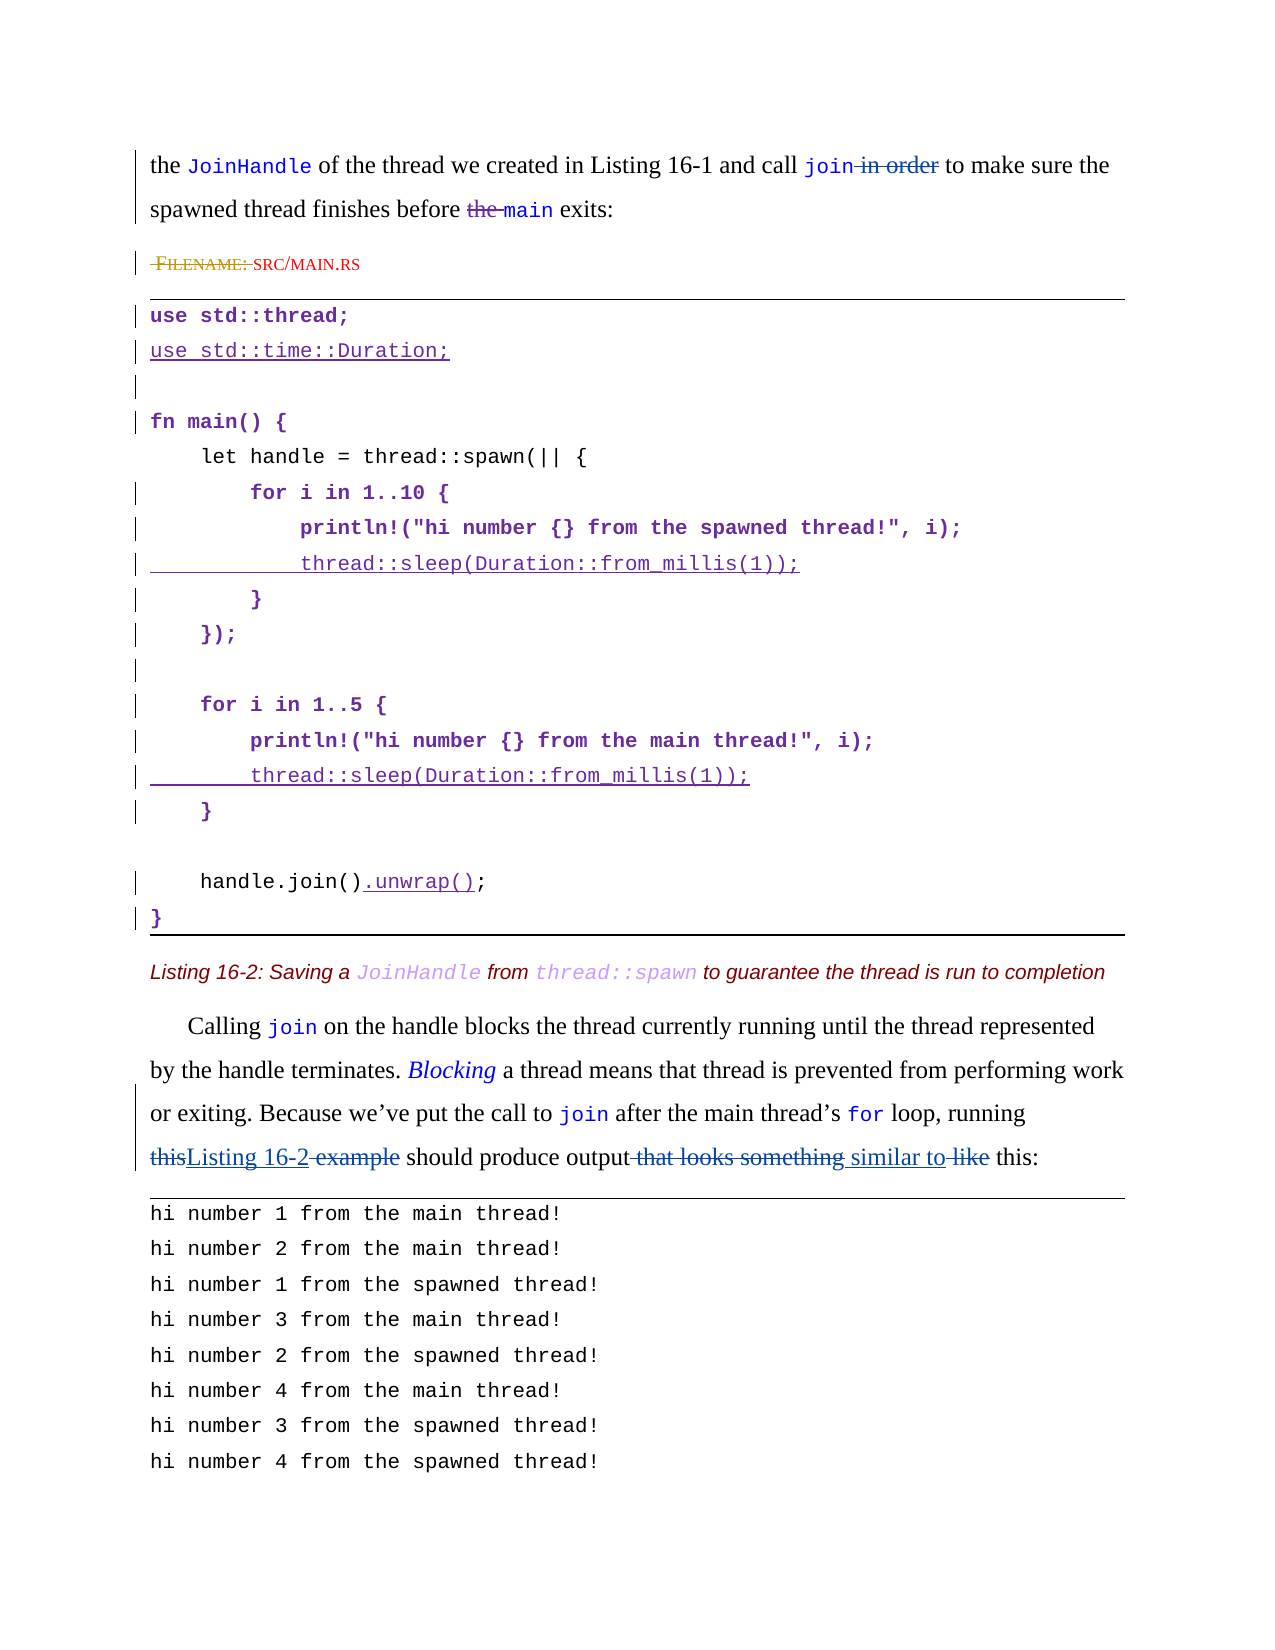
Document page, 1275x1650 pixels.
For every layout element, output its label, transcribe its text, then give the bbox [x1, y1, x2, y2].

text fn main() { [150, 411, 1125, 434]
text src/main.rs [150, 251, 1125, 275]
text for i in 1..10 { [150, 482, 1125, 505]
text } [150, 800, 1125, 824]
text hi number 3 from the main thread! [150, 1309, 1125, 1333]
text hi number 4 from the spawned thread! [150, 1451, 1125, 1474]
text let handle = thread::spawn(|| { [150, 446, 1125, 470]
text hi number 1 from the main thread! [150, 1199, 1125, 1227]
text hi number 2 from the main thread! [150, 1238, 1125, 1262]
text handle.join(); [150, 871, 1125, 895]
text }); [150, 623, 1125, 647]
text hi number 3 from the spawned thread! [150, 1415, 1125, 1439]
text Calling join on the handle blocks the thread currently running until the thread represented by the handle terminates. Blocking a thread means that thread is prevented from performing work or exiting. Because we’ve put the call to join after the main thread’s for loop, running should produce output this: [150, 1011, 1125, 1171]
text for i in 1..5 { [150, 694, 1125, 718]
text use std::thread; [150, 300, 1125, 328]
text } [150, 907, 1125, 934]
text println!("hi number {} from the spawned thread!", i); [150, 517, 1125, 541]
text hi number 2 from the spawned thread! [150, 1344, 1125, 1368]
text } [150, 588, 1125, 612]
text hi number 1 from the spawned thread! [150, 1274, 1125, 1297]
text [150, 150, 1125, 223]
text println!("hi number {} from the main thread!", i); [150, 729, 1125, 753]
text hi number 4 from the main thread! [150, 1380, 1125, 1404]
list Listing 16-2: Saving a JoinHandle from thread::spawn to guarantee the thread is run to completion [150, 960, 1125, 986]
